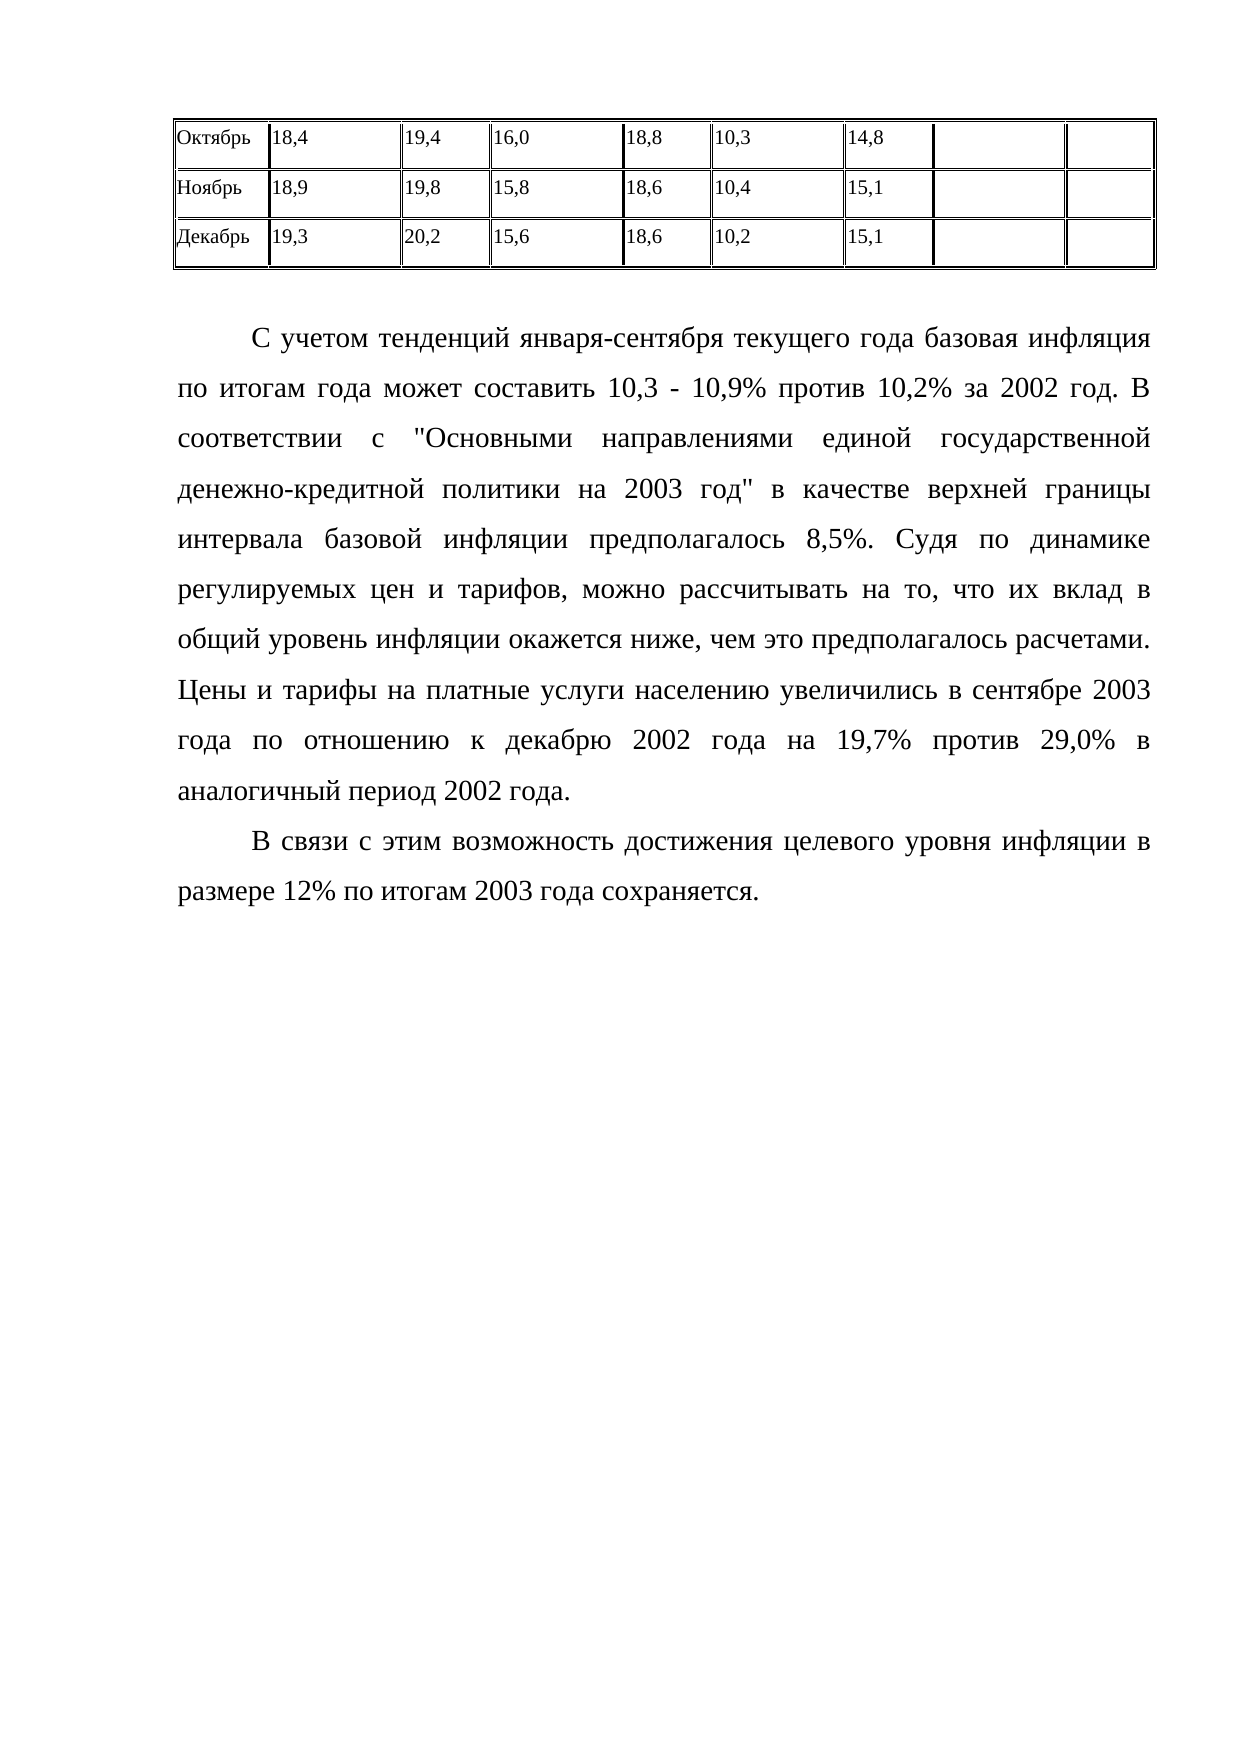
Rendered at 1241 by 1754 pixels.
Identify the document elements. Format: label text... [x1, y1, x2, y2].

table_cell Октябрь [176, 120, 269, 167]
table_cell [933, 217, 1066, 266]
table_cell [935, 171, 1064, 217]
table_cell 14,8 [845, 122, 933, 167]
table_cell [933, 120, 1066, 167]
text С учетом тенденций января-сентября текущего года базовая инфляция по итогам года может составить 10,3 - 10,9% против 10,2% за 2002 год. В соответствии с "Основными направлениями единой государственной денежно-кредитной политики на 2003 год" в качестве верхней границы интервала базовой инфляции предполагалось 8,5%. Судя по динамике регулируемых цен и тарифов, можно рассчитывать на то, что их вклад в общий уровень инфляции окажется ниже, чем это предполагалось расчетами. Цены и тарифы на платные услуги населению увеличились в сентябре 2003 года по отношению к декабрю 2002 года на 19,7% против 29,0% в аналогичный период 2002 года. [177, 320, 1152, 806]
table_cell 18,8 [623, 122, 712, 167]
table_cell 18,6 [625, 171, 710, 217]
table_cell Ноябрь [176, 168, 268, 217]
table_cell 10,2 [712, 220, 845, 266]
table_cell 18,4 [269, 122, 402, 167]
table_cell 18,9 [271, 171, 400, 217]
table_cell 19,8 [403, 171, 489, 217]
table_cell 19,3 [269, 220, 402, 266]
text В связи с этим возможность достижения целевого уровня инфляции в размере 12% по итогам 2003 года сохраняется. [177, 823, 1152, 907]
table_cell [1066, 217, 1155, 266]
table_cell [1066, 122, 1153, 167]
table_cell [1068, 168, 1154, 217]
table_cell Декабрь [174, 217, 269, 266]
table_cell 15,1 [845, 220, 933, 266]
table_cell 10,4 [713, 171, 843, 217]
table_cell 16,0 [491, 122, 623, 167]
table_cell 10,3 [712, 122, 845, 167]
table_cell 15,6 [491, 220, 623, 266]
table_cell 18,6 [623, 220, 712, 266]
table_cell 20,2 [402, 220, 491, 266]
table_cell 15,8 [492, 171, 622, 217]
table_cell 15,1 [846, 171, 932, 217]
table_cell 19,4 [402, 122, 491, 167]
